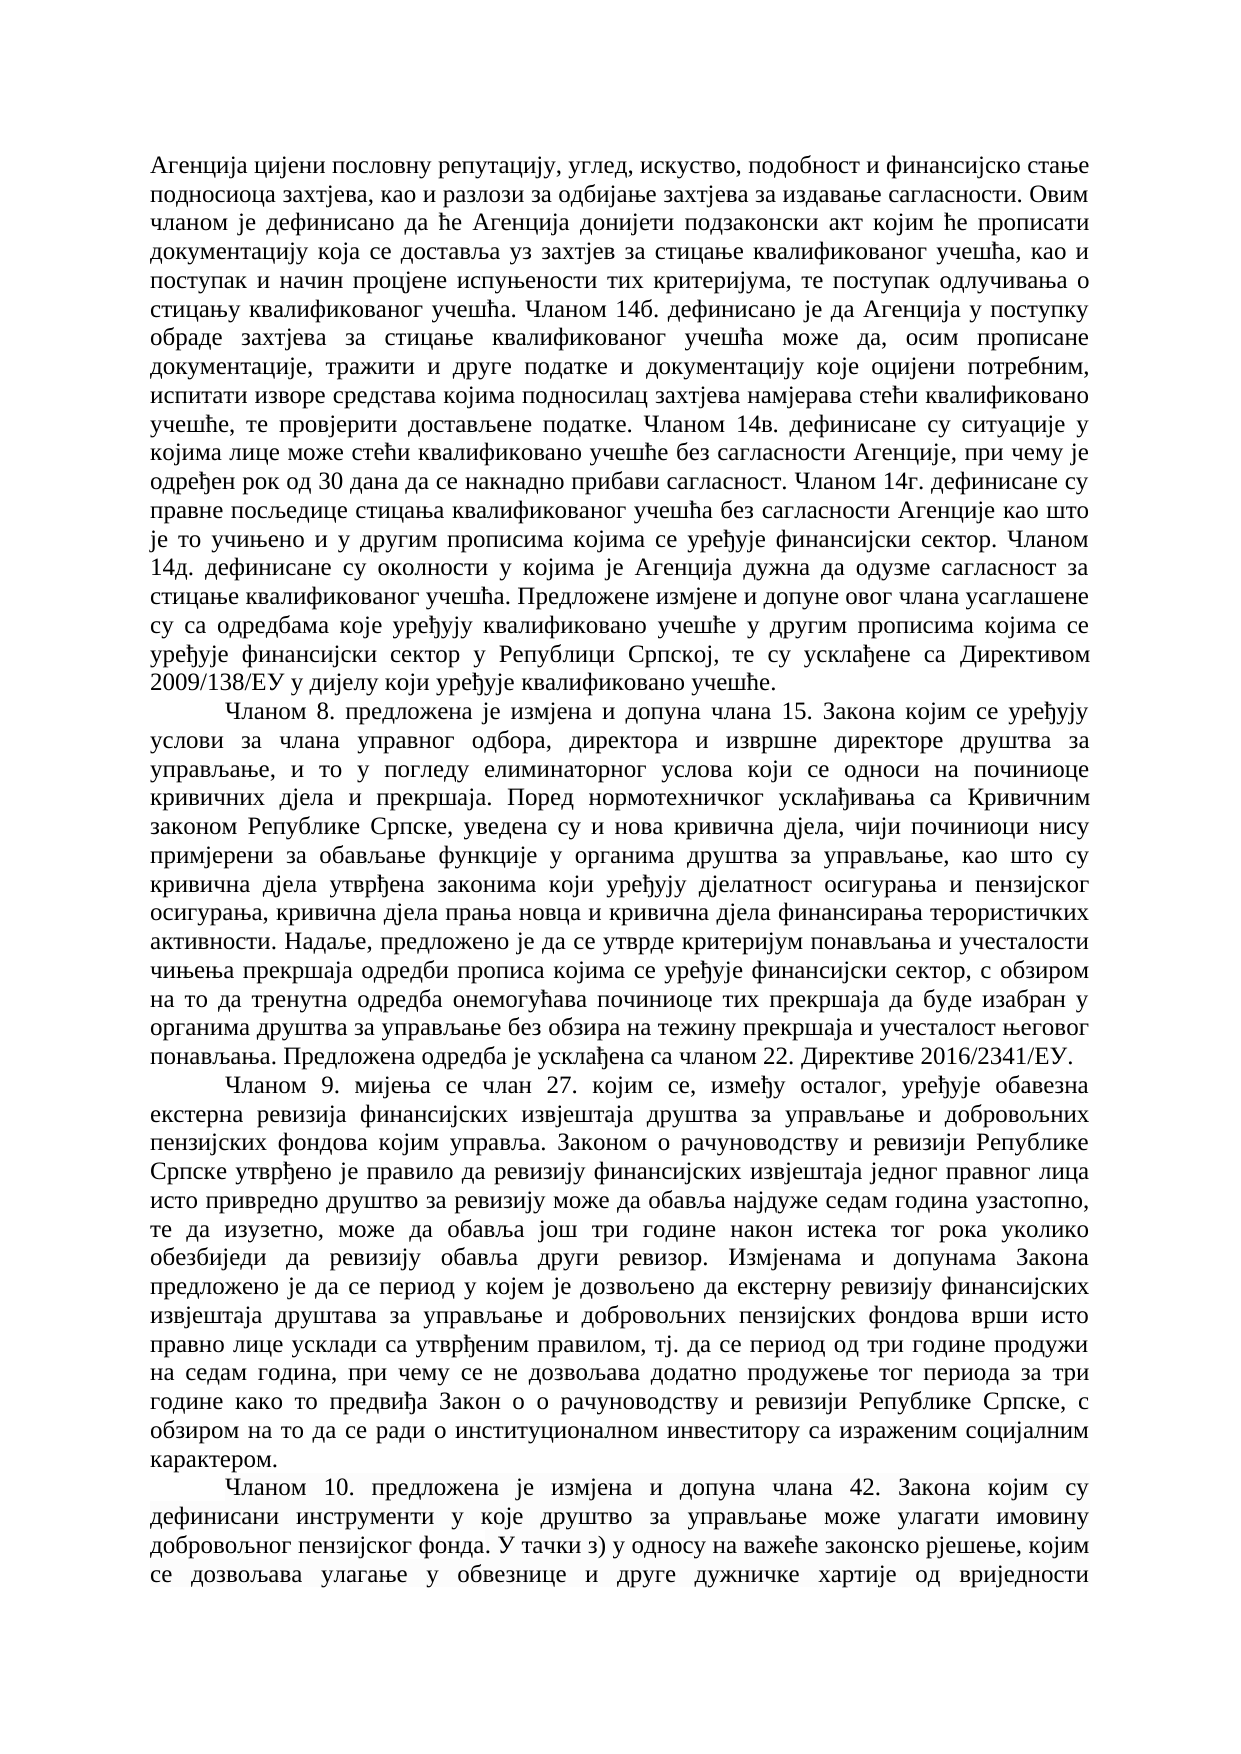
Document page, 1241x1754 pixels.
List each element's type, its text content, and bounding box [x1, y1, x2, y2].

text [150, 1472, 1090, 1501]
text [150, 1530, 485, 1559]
text Чланом 9. мијења се члан 27. којим се, између осталог, уређује обавезна екстерна ревизија финансијских извјештаја друштва за управљање и добровољних пензијских фондова којим управља. Законом о рачуноводству и ревизији Републике Српске утврђено је правило да ревизију финансијских извјештаја једног правног лица исто привредно друштво за ревизију може да обавља најдуже седам година узастопно, те да изузетно, може да обавља још три године након истека тог рока уколико обезбиједи да ревизију обавља други ревизор. Измјенама и допунама Закона предложено је да се период у којем је дозвољено да екстерну ревизију финансијских извјештаја друштава за управљање и добровољних пензијских фондова врши исто правно лице усклади са утврђеним правилом, тј. да се период од три године продужи на седам година, при чему се не дозвољава додатно продужење тог периода за три године како то предвиђа Закон о о рачуноводству и ревизији Републике Српске, с обзиром на то да се ради о институционалном инвеститору са израженим социјалним карактером. [150, 1070, 1090, 1472]
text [150, 150, 1090, 696]
text Чланом 8. предложена је измјена и допуна члана 15. Закона којим се уређују услови за члана управног одбора, директора и извршне директоре друштва за управљање, и то у погледу елиминаторног услова који се односи на починиоце кривичних дјела и прекршаја. Поред нормотехничког усклађивања са Кривичним законом Републике Српске, уведена су и нова кривична дјела, чији починиоци нису примјерени за обављање функције у органима друштва за управљање, као што су кривична дјела утврђена законима који уређују дјелатност осигурања и пензијског осигурања, кривична дјела прања новца и кривична дјела финансирања терористичких активности. Надаље, предложено је да се утврде критеријум понављања и учесталости чињења прекршаја одредби прописа којима се уређује финансијски сектор, с обзиром на то да тренутна одредба онемогућава починиоце тих прекршаја да буде изабран у органима друштва за управљање без обзира на тежину прекршаја и учесталост његовог понављања. Предложена одредба је усклађена са чланом 22. Директиве 2016/2341/ЕУ. [150, 696, 1090, 1070]
